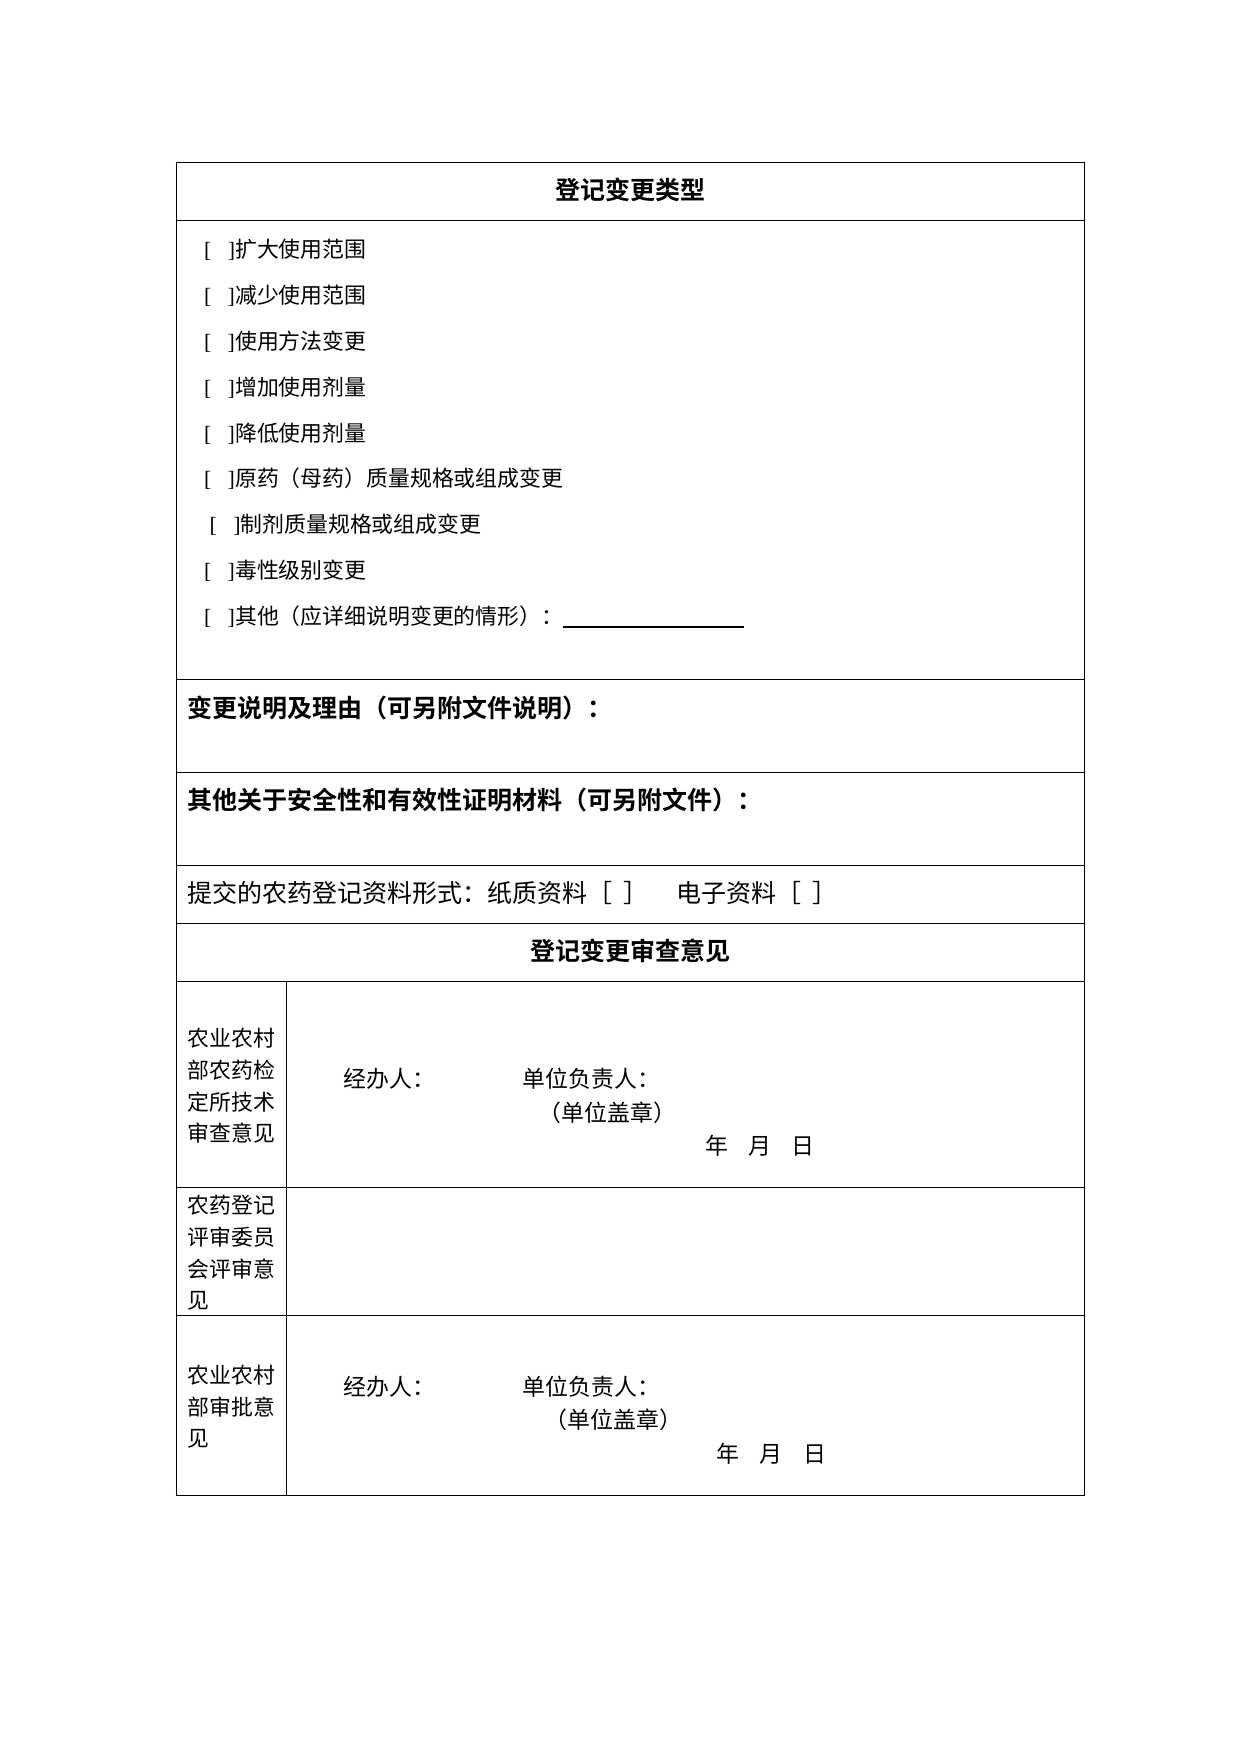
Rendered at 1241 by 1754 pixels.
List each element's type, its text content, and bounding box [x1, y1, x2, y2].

table_cell 农业农村部农药检定所技术审查意见 [177, 982, 286, 1187]
table_cell 登记变更审查意见 [177, 924, 1084, 981]
table_cell 变更说明及理由（可另附文件说明）： [177, 680, 1084, 772]
table_cell 经办人： 单位负责人： （单位盖章） 年 月 日 [287, 1316, 1084, 1495]
table_cell 农药登记评审委员会评审意见 [177, 1188, 286, 1315]
table_cell 提交的农药登记资料形式：纸质资料［ ］ 电子资料［ ］ [177, 866, 1084, 923]
table_cell 其他关于安全性和有效性证明材料（可另附文件）： [177, 773, 1084, 865]
table_cell [ ]扩大使用范围 [ ]减少使用范围 [ ]使用方法变更 [ ]增加使用剂量 [ ]降低使用剂量 [ ]原药（母药）质量规格或组成变更 [ ]制剂质量规格或组成变更 [ ]毒性级别变更 [ ]其他（应详细说明变更的情形）： [177, 221, 1084, 679]
table_cell 农业农村部审批意见 [177, 1316, 286, 1495]
table_cell [287, 1188, 1084, 1315]
table_cell 经办人： 单位负责人： （单位盖章） 年 月 日 [287, 982, 1084, 1187]
table_header 登记变更类型 [177, 163, 1084, 220]
